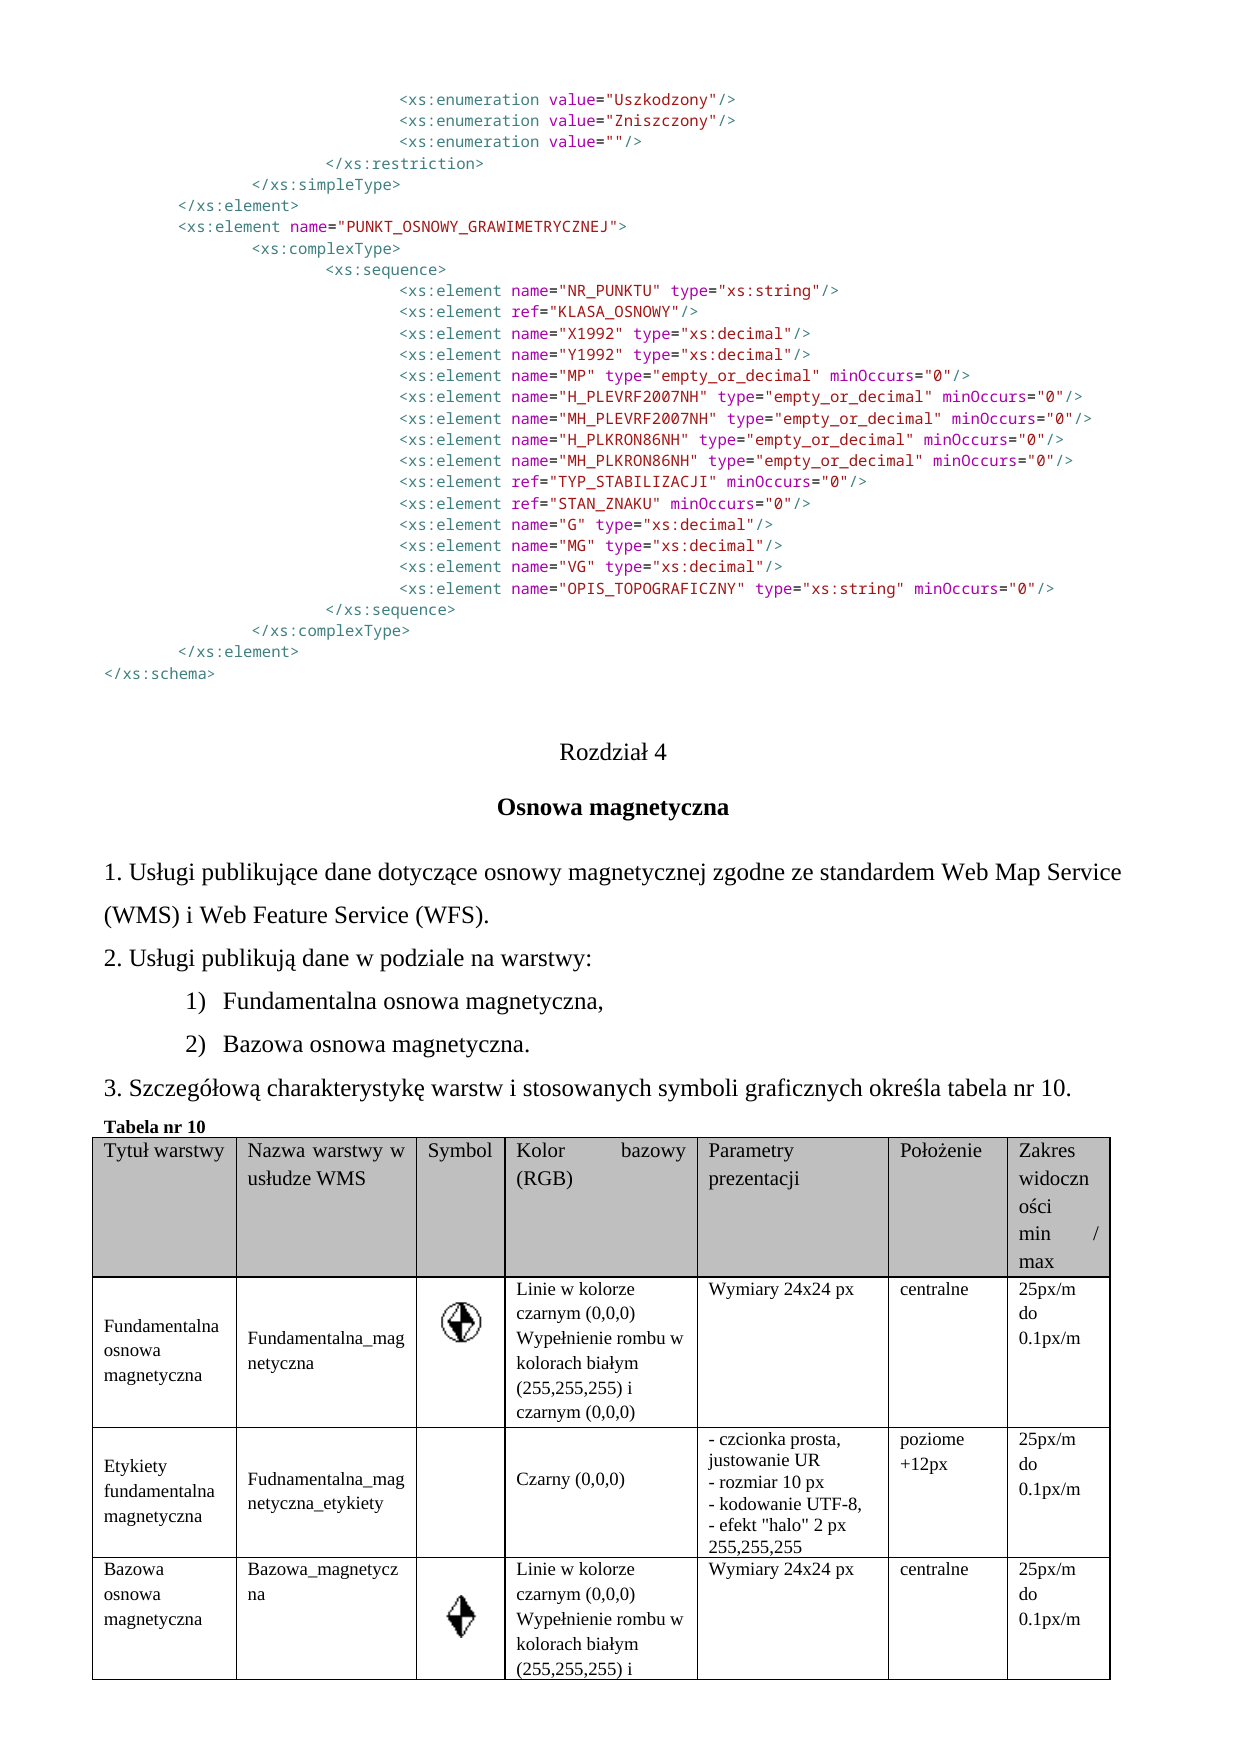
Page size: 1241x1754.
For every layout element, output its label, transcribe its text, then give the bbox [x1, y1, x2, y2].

list Bazowa osnowa magnetyczna. [185, 1029, 1122, 1058]
text <xs:enumeration value=""/> [103, 131, 1122, 152]
text 2. Usługi publikują dane w podziale na warstwy: [103, 943, 1122, 972]
table_cell [417, 1558, 504, 1679]
text <xs:element ref="KLASA_OSNOWY"/> [103, 301, 1122, 322]
text Rozdział 4 [103, 737, 1122, 765]
table_cell Bazowa_magnetyczna [237, 1558, 416, 1679]
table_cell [506, 1558, 697, 1679]
text 3. Szczegółową charakterystykę warstw i stosowanych symboli graficznych określa tabela nr 10. [103, 1073, 1122, 1101]
table_cell Fundamentalna_magnetyczna [237, 1278, 416, 1427]
text </xs:schema> [103, 662, 1122, 684]
text <xs:element name="PUNKT_OSNOWY_GRAWIMETRYCZNEJ"> [103, 216, 1122, 237]
table_header Nazwa warstwy w usłudze WMS [237, 1138, 416, 1276]
table_cell centralne [889, 1278, 1007, 1427]
text <xs:element name="G" type="xs:decimal"/> [103, 514, 1122, 535]
table_cell Czarny (0,0,0) [506, 1428, 697, 1557]
table_cell Fudnamentalna_magnetyczna_etykiety [237, 1428, 416, 1557]
table_header Symbol [417, 1138, 504, 1276]
table_cell poziome +12px [889, 1428, 1007, 1557]
text </xs:restriction> [103, 152, 1122, 174]
table_header Tytuł warstwy [93, 1138, 236, 1276]
table_cell 25px/m do 0.1px/m [1008, 1428, 1109, 1557]
text <xs:element name="MH_PLKRON86NH" type="empty_or_decimal" minOccurs="0"/> [103, 450, 1122, 471]
text <xs:element name="Y1992" type="xs:decimal"/> [103, 344, 1122, 365]
text <xs:element name="H_PLKRON86NH" type="empty_or_decimal" minOccurs="0"/> [103, 429, 1122, 450]
text <xs:element name="OPIS_TOPOGRAFICZNY" type="xs:string" minOccurs="0"/> [103, 577, 1122, 599]
text <xs:complexType> [103, 237, 1122, 259]
text </xs:element> [103, 195, 1122, 216]
text <xs:sequence> [103, 259, 1122, 280]
text <xs:element ref="STAN_ZNAKU" minOccurs="0"/> [103, 492, 1122, 514]
table_cell - czcionka prosta, justowanie UR - rozmiar 10 px - kodowanie UTF-8, - efekt "halo" 2 px 255,255,255 [698, 1428, 888, 1557]
table_cell Etykiety fundamentalna magnetyczna [93, 1428, 236, 1557]
text <xs:element name="MG" type="xs:decimal"/> [103, 535, 1122, 556]
text Tabela nr 10 [103, 1116, 1122, 1137]
table_header Położenie [889, 1138, 1007, 1276]
table_cell Fundamentalna osnowa magnetyczna [93, 1278, 236, 1427]
text <xs:element name="H_PLEVRF2007NH" type="empty_or_decimal" minOccurs="0"/> [103, 386, 1122, 407]
table_cell [417, 1428, 504, 1557]
text <xs:element name="X1992" type="xs:decimal"/> [103, 322, 1122, 344]
text </xs:element> [103, 641, 1122, 662]
table_header Parametry prezentacji [698, 1138, 888, 1276]
text Osnowa magnetyczna [103, 792, 1122, 821]
table_cell [417, 1278, 504, 1427]
table_header Kolor bazowy (RGB) [506, 1138, 697, 1276]
picture [440, 1301, 483, 1344]
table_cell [93, 1558, 236, 1679]
table_cell centralne [889, 1558, 1007, 1679]
table_cell Wymiary 24x24 px [698, 1558, 888, 1679]
text </xs:simpleType> [103, 174, 1122, 195]
text <xs:enumeration value="Uszkodzony"/> [103, 89, 1122, 110]
table_header Zakres widoczności min / max [1008, 1138, 1109, 1276]
text <xs:element name="MP" type="empty_or_decimal" minOccurs="0"/> [103, 365, 1122, 386]
text <xs:enumeration value="Zniszczony"/> [103, 110, 1122, 131]
table_cell Wymiary 24x24 px [698, 1278, 888, 1427]
picture [440, 1595, 483, 1638]
text </xs:complexType> [103, 620, 1122, 641]
table_cell 25px/m do 0.1px/m [1008, 1278, 1109, 1427]
table_cell 25px/m do 0.1px/m [1008, 1558, 1109, 1679]
text </xs:sequence> [103, 599, 1122, 620]
list Fundamentalna osnowa magnetyczna, [185, 986, 1122, 1015]
text <xs:element name="MH_PLEVRF2007NH" type="empty_or_decimal" minOccurs="0"/> [103, 407, 1122, 429]
text <xs:element name="NR_PUNKTU" type="xs:string"/> [103, 280, 1122, 301]
table_cell Linie w kolorze czarnym (0,0,0) Wypełnienie rombu w kolorach białym (255,255,255) i czarnym (0,0,0) [506, 1278, 697, 1427]
text 1. Usługi publikujące dane dotyczące osnowy magnetycznej zgodne ze standardem Web Map Service (WMS) i Web Feature Service (WFS). [103, 857, 1122, 929]
text <xs:element ref="TYP_STABILIZACJI" minOccurs="0"/> [103, 471, 1122, 492]
text <xs:element name="VG" type="xs:decimal"/> [103, 556, 1122, 577]
